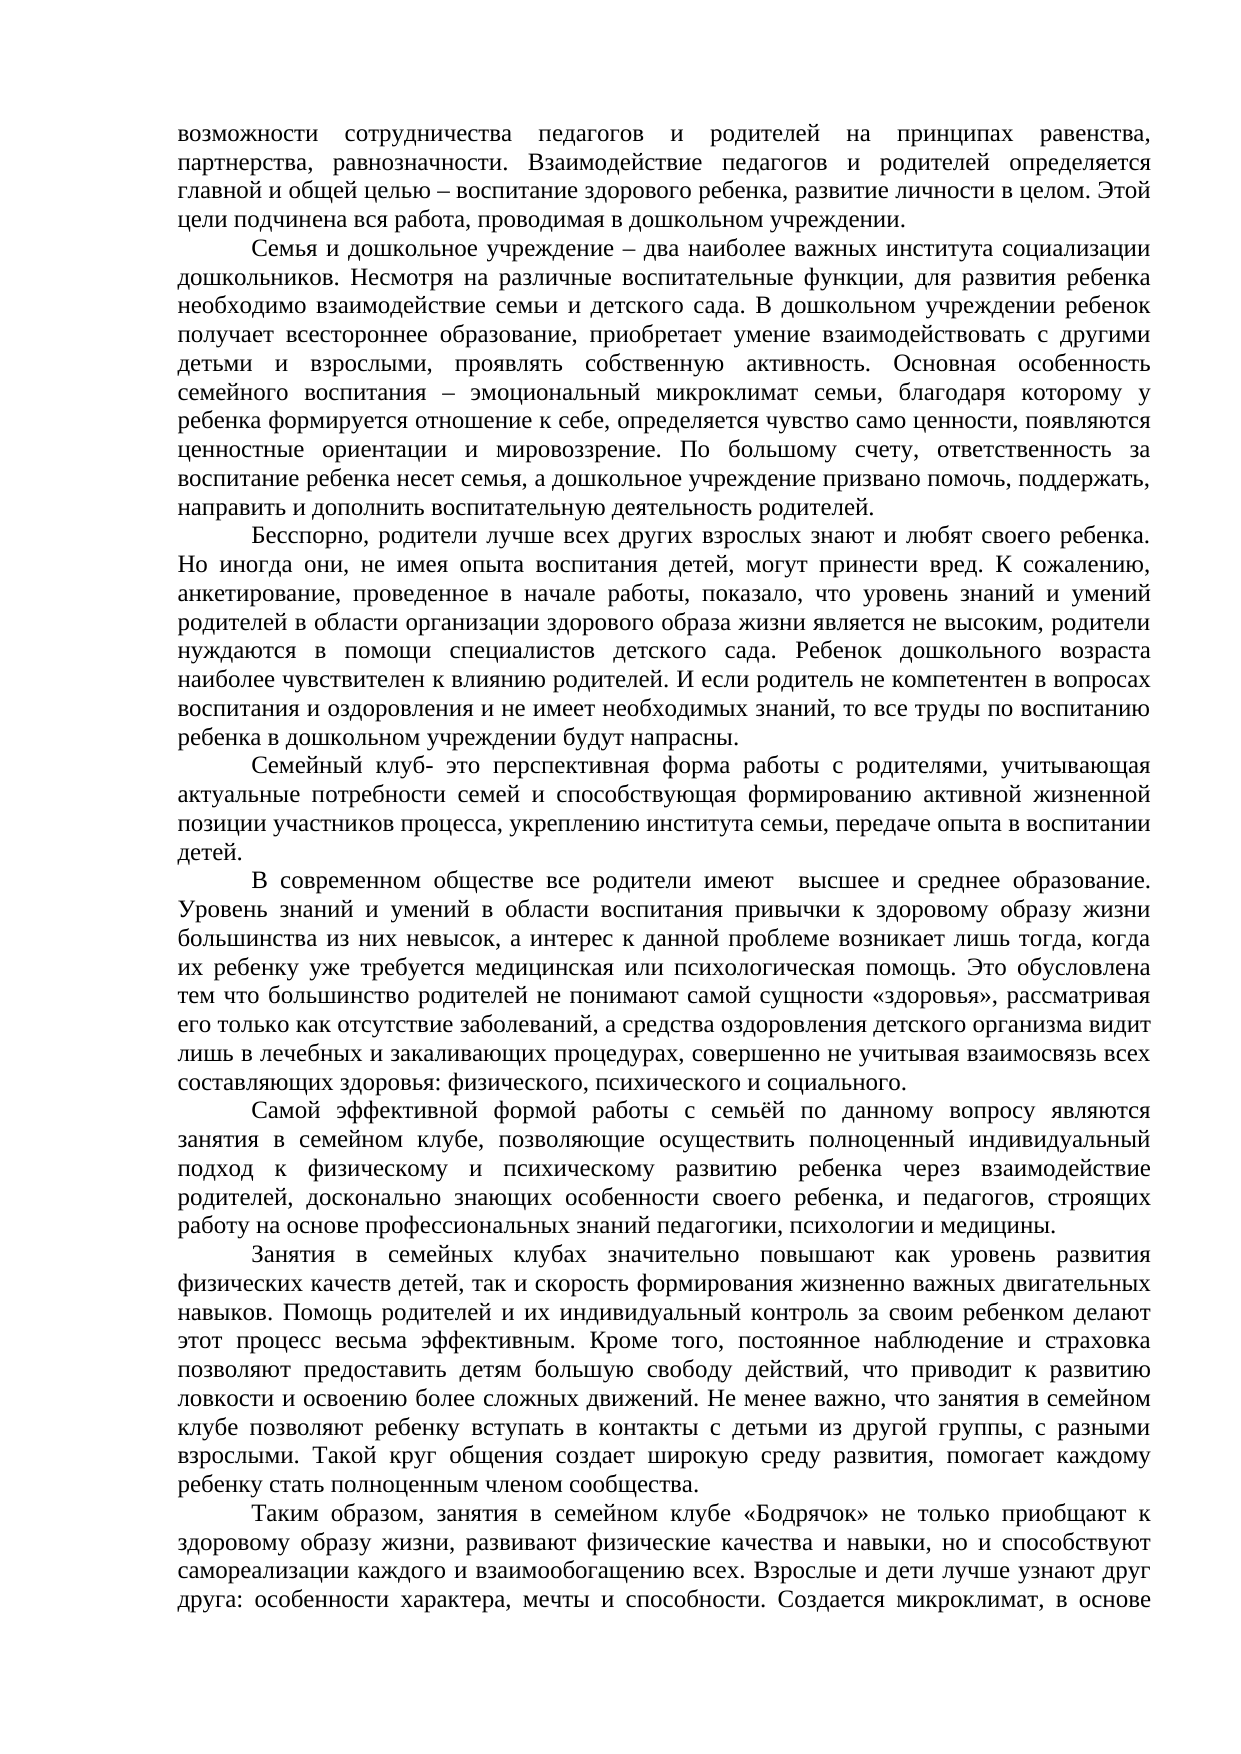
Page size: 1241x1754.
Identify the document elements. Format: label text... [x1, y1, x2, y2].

text Самой эффективной формой работы с семьёй по данному вопросу являются занятия в семейном клубе, позволяющие осуществить полноценный индивидуальный подход к физическому и психическому развитию ребенка через взаимодействие родителей, досконально знающих особенности своего ребенка, и педагогов, строящих работу на основе профессиональных знаний педагогики, психологии и медицины. [177, 1096, 1152, 1239]
text Семейный клуб- это перспективная форма работы с родителями, учитывающая актуальные потребности семей и способствующая формированию активной жизненной позиции участников процесса, укреплению института семьи, передаче опыта в воспитании детей. [177, 751, 1152, 866]
text В современном обществе все родители имеют высшее и среднее образование. Уровень знаний и умений в области воспитания привычки к здоровому образу жизни большинства из них невысок, а интерес к данной проблеме возникает лишь тогда, когда их ребенку уже требуется медицинская или психологическая помощь. Это обусловлена тем что большинство родителей не понимают самой сущности «здоровья», рассматривая его только как отсутствие заболеваний, а средства оздоровления детского организма видит лишь в лечебных и закаливающих процедурах, совершенно не учитывая взаимосвязь всех составляющих здоровья: физического, психического и социального. [177, 866, 1152, 1096]
text Бесспорно, родители лучше всех других взрослых знают и любят своего ребенка. Но иногда они, не имея опыта воспитания детей, могут принести вред. К сожалению, анкетирование, проведенное в начале работы, показало, что уровень знаний и умений родителей в области организации здорового образа жизни является не высоким, родители нуждаются в помощи специалистов детского сада. Ребенок дошкольного возраста наиболее чувствителен к влиянию родителей. И если родитель не компетентен в вопросах воспитания и оздоровления и не имеет необходимых знаний, то все труды по воспитанию ребенка в дошкольном учреждении будут напрасны. [177, 521, 1152, 751]
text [177, 118, 1152, 233]
text Занятия в семейных клубах значительно повышают как уровень развития физических качеств детей, так и скорость формирования жизненно важных двигательных навыков. Помощь родителей и их индивидуальный контроль за своим ребенком делают этот процесс весьма эффективным. Кроме того, постоянное наблюдение и страховка позволяют предоставить детям большую свободу действий, что приводит к развитию ловкости и освоению более сложных движений. Не менее важно, что занятия в семейном клубе позволяют ребенку вступать в контакты с детьми из другой группы, с разными взрослыми. Такой круг общения создает широкую среду развития, помогает каждому ребенку стать полноценным членом сообщества. [177, 1239, 1152, 1498]
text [177, 1498, 1152, 1613]
text Семья и дошкольное учреждение – два наиболее важных института социализации дошкольников. Несмотря на различные воспитательные функции, для развития ребенка необходимо взаимодействие семьи и детского сада. В дошкольном учреждении ребенок получает всестороннее образование, приобретает умение взаимодействовать с другими детьми и взрослыми, проявлять собственную активность. Основная особенность семейного воспитания – эмоциональный микроклимат семьи, благодаря которому у ребенка формируется отношение к себе, определяется чувство само ценности, появляются ценностные ориентации и мировоззрение. По большому счету, ответственность за воспитание ребенка несет семья, а дошкольное учреждение призвано помочь, поддержать, направить и дополнить воспитательную деятельность родителей. [177, 233, 1152, 521]
